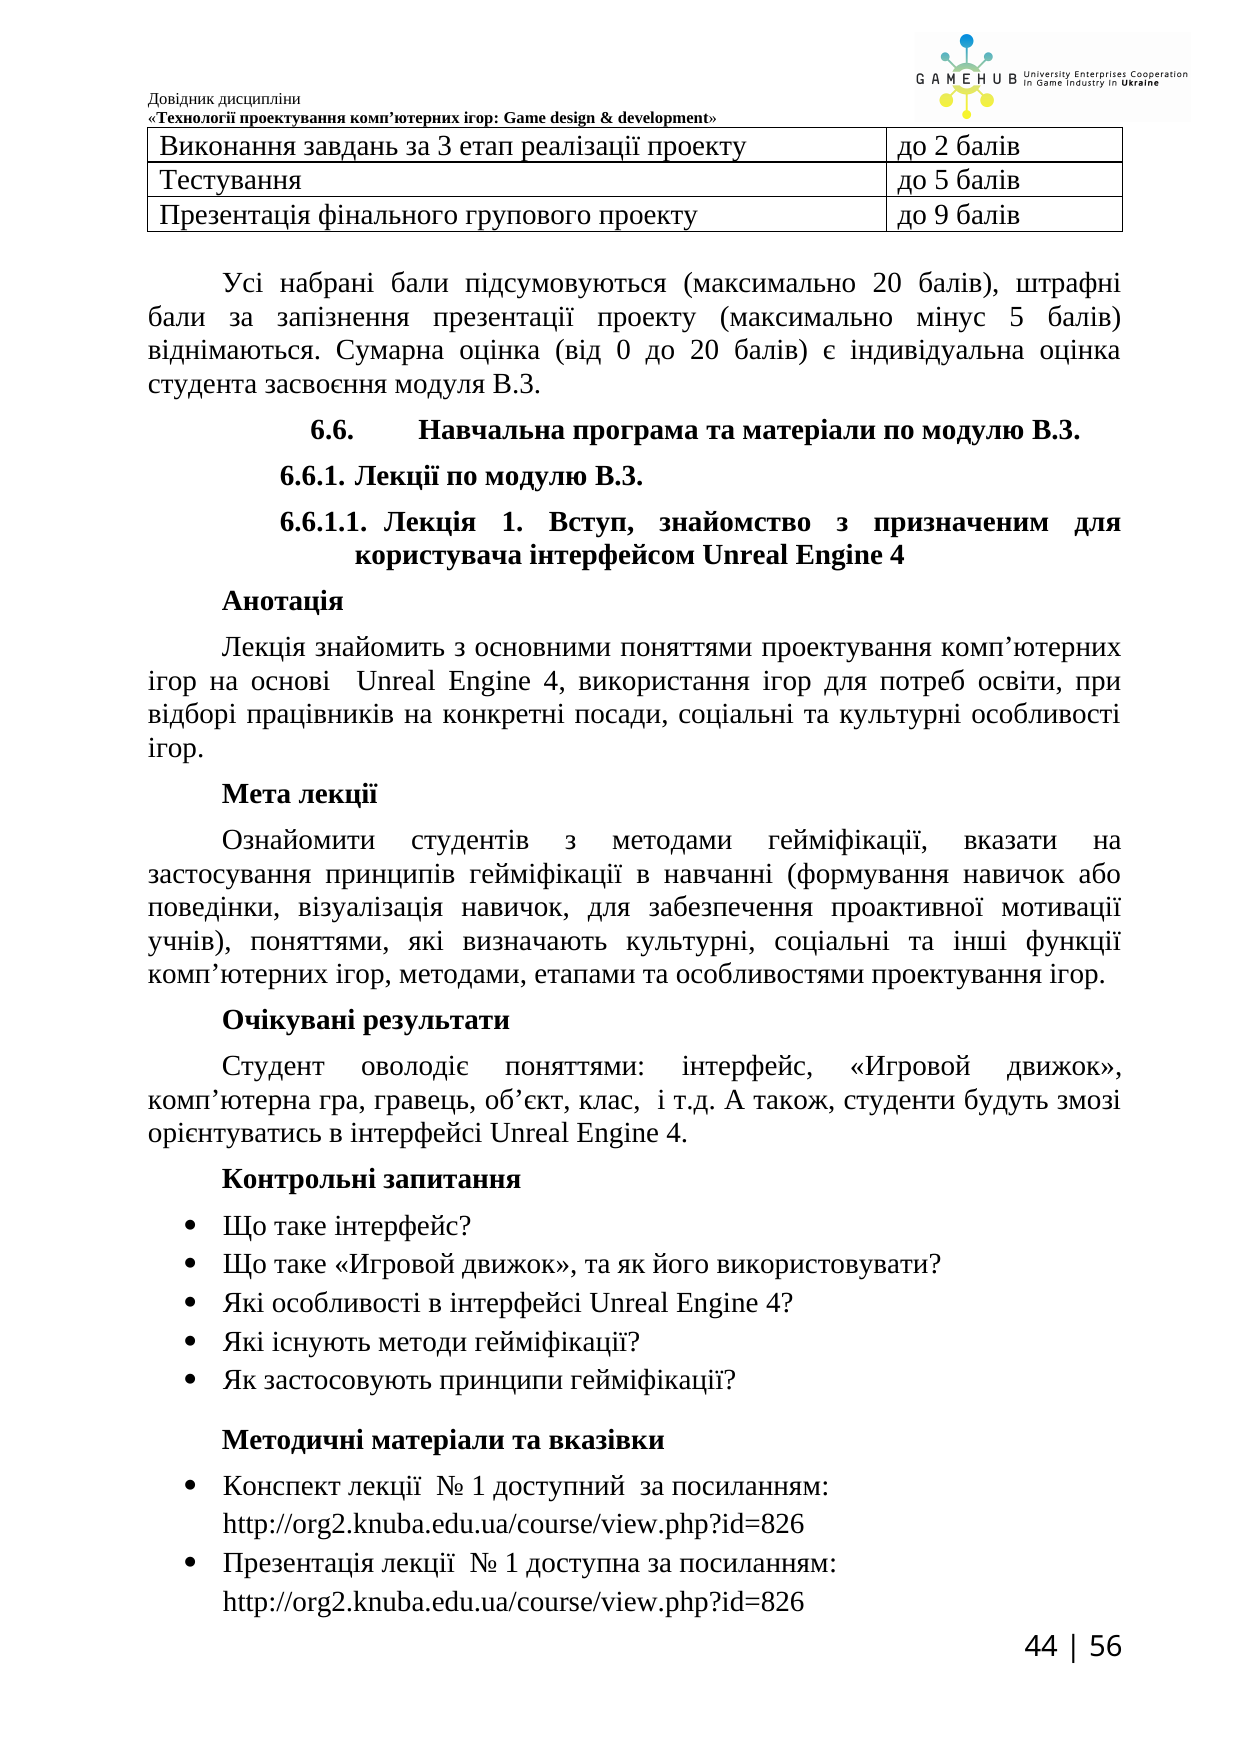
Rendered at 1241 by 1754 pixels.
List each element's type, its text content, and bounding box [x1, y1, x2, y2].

text Навчальна програма та матеріали по модулю B.3. [236, 412, 1122, 445]
list Що таке інтерфейс? [185, 1208, 1122, 1241]
list Лекції по модулю B.3. [279, 458, 1122, 491]
text Мета лекції [148, 776, 1122, 810]
list Лекція 1. Вступ, знайомство з призначеним для користувача інтерфейсом Unreal Engine 4 [279, 504, 1122, 571]
text Контрольні запитання [148, 1162, 1122, 1195]
text Методичні матеріали та вказівки [148, 1422, 1122, 1455]
text Усі набрані бали підсумовуються (максимально 20 балів), штрафні бали за запізнення презентації проекту (максимально мінус 5 балів) віднімаються. Сумарна оцінка (від 0 до 20 балів) є індивідуальна оцінка студента засвоєння модуля B.3. [148, 265, 1122, 399]
text Студент оволодіє поняттями: інтерфейс, «Игровой движок», комп’ютерна гра, гравець, об’єкт, клас, і т.д. А також, студенти будуть змозі орієнтуватись в інтерфейсі Unreal Engine 4. [148, 1048, 1122, 1149]
list Що таке «Игровой движок», та як його використовувати? [185, 1246, 1122, 1280]
list Презентація лекції № 1 доступна за посиланням: http://org2.knuba.edu.ua/course/view.php?id=826 [185, 1545, 1122, 1617]
list Конспект лекції № 1 доступний за посиланням: http://org2.knuba.edu.ua/course/view.php?id=826 [185, 1468, 1122, 1540]
text Анотація [148, 583, 1122, 617]
table_cell до 5 балів [887, 163, 1122, 196]
list Які існують методи гейміфікації? [185, 1324, 1122, 1357]
list Ознайомити студентів з методами гейміфікації, вказати на застосування принципів гейміфікації в навчанні (формування навичок або поведінки, візуалізація навичок, для забезпечення проактивної мотивації учнів), поняттями, які визначають культурні, соціальні та інші функції комп’ютерних ігор, методами, етапами та особливостями проектування ігор. [148, 822, 1122, 990]
list Які особливості в інтерфейсі Unreal Engine 4? [185, 1285, 1122, 1319]
table_cell до 9 балів [887, 197, 1122, 231]
list Як застосовують принципи гейміфікації? [185, 1362, 1122, 1396]
table_cell до 2 балів [887, 128, 1122, 161]
table_cell Тестування [148, 163, 886, 196]
text Очікувані результати [148, 1002, 1122, 1036]
picture [914, 32, 1192, 122]
table_cell Презентація фінального групового проекту [148, 197, 886, 231]
table_cell Виконання завдань за 3 етап реалізації проекту [148, 128, 886, 161]
text Лекція знайомить з основними поняттями проектування комп’ютерних ігор на основі Unreal Engine 4, використання ігор для потреб освіти, при відборі працівників на конкретні посади, соціальні та культурні особливості ігор. [148, 629, 1122, 764]
